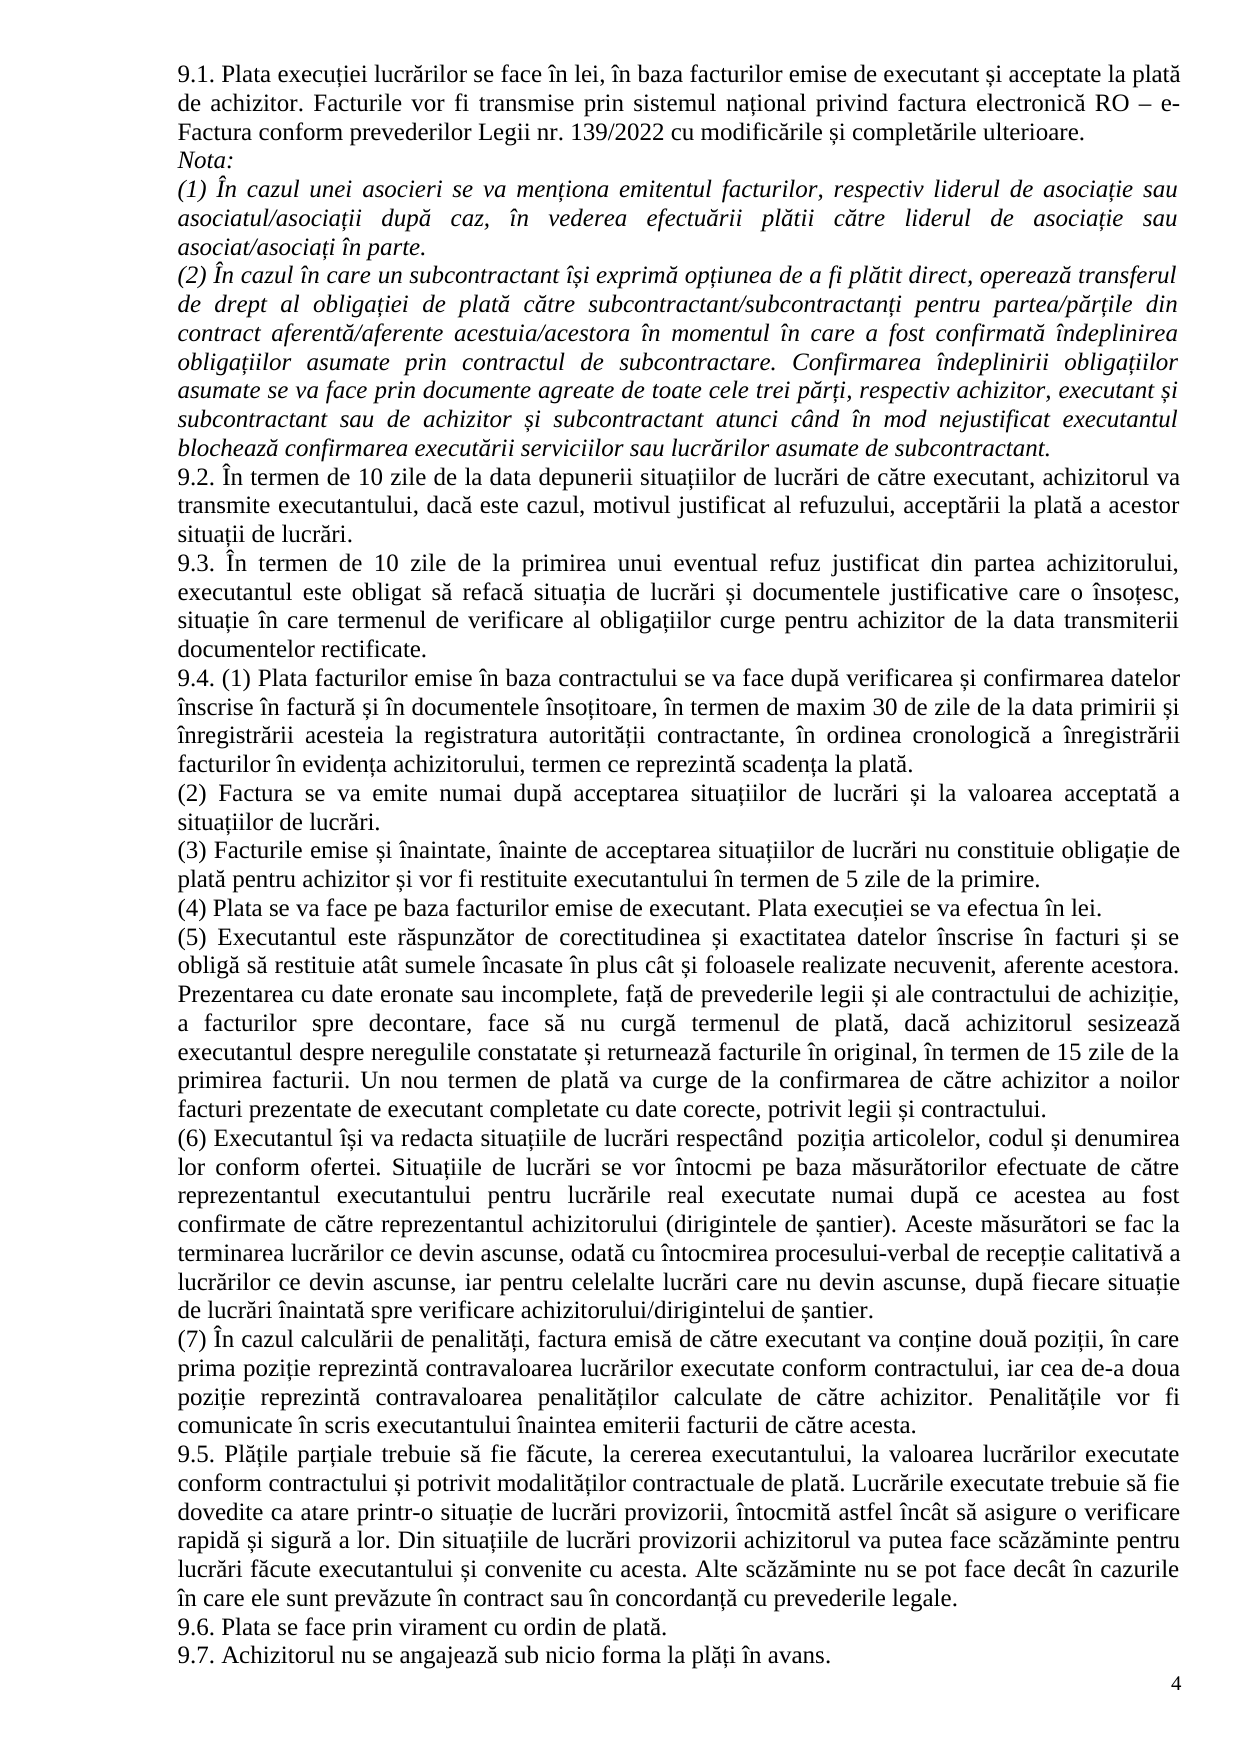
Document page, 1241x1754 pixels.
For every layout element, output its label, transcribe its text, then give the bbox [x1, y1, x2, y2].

text Nota: [177, 145, 1181, 174]
text (1) În cazul unei asocieri se va menționa emitentul facturilor, respectiv liderul de asociație sau asociatul/asociații după caz, în vederea efectuării plătii către liderul de asociație sau asociat/asociați în parte. [177, 174, 1181, 260]
text 9.2. În termen de 10 zile de la data depunerii situațiilor de lucrări de către executant, achizitorul va transmite executantului, dacă este cazul, motivul justificat al refuzului, acceptării la plată a acestor situații de lucrări. [177, 462, 1181, 548]
text (2) Factura se va emite numai după acceptarea situațiilor de lucrări și la valoarea acceptată a situațiilor de lucrări. [177, 778, 1181, 835]
text (2) În cazul în care un subcontractant își exprimă opțiunea de a fi plătit direct, operează transferul de drept al obligației de plată către subcontractant/subcontractanți pentru partea/părțile din contract aferentă/aferente acestuia/acestora în momentul în care a fost confirmată îndeplinirea obligațiilor asumate prin contractul de subcontractare. Confirmarea îndeplinirii obligațiilor asumate se va face prin documente agreate de toate cele trei părți, respectiv achizitor, executant și subcontractant sau de achizitor și subcontractant atunci când în mod nejustificat executantul blochează confirmarea executării serviciilor sau lucrărilor asumate de subcontractant. [177, 260, 1181, 462]
text 9.3. În termen de 10 zile de la primirea unui eventual refuz justificat din partea achizitorului, executantul este obligat să refacă situația de lucrări și documentele justificative care o însoțesc, situație în care termenul de verificare al obligațiilor curge pentru achizitor de la data transmiterii documentelor rectificate. [177, 548, 1181, 663]
text 9.7. Achizitorul nu se angajează sub nicio forma la plăți în avans. [177, 1640, 1181, 1669]
text 9.1. Plata execuției lucrărilor se face în lei, în baza facturilor emise de executant și acceptate la plată de achizitor. Facturile vor fi transmise prin sistemul național privind factura electronică RO – e-Factura conform prevederilor Legii nr. 139/2022 cu modificările și completările ulterioare. [177, 59, 1181, 145]
text (5) Executantul este răspunzător de corectitudinea și exactitatea datelor înscrise în facturi și se obligă să restituie atât sumele încasate în plus cât și foloasele realizate necuvenit, aferente acestora. Prezentarea cu date eronate sau incomplete, față de prevederile legii și ale contractului de achiziție, a facturilor spre decontare, face să nu curgă termenul de plată, dacă achizitorul sesizează executantul despre neregulile constatate și returnează facturile în original, în termen de 15 zile de la primirea facturii. Un nou termen de plată va curge de la confirmarea de către achizitor a noilor facturi prezentate de executant completate cu date corecte, potrivit legii și contractului. [177, 922, 1181, 1123]
text (7) În cazul calculării de penalități, factura emisă de către executant va conține două poziții, în care prima poziție reprezintă contravaloarea lucrărilor executate conform contractului, iar cea de-a doua poziție reprezintă contravaloarea penalităților calculate de către achizitor. Penalitățile vor fi comunicate în scris executantului înaintea emiterii facturii de către acesta. [177, 1324, 1181, 1439]
text 9.4. (1) Plata facturilor emise în baza contractului se va face după verificarea și confirmarea datelor înscrise în factură și în documentele însoțitoare, în termen de maxim 30 de zile de la data primirii și înregistrării acesteia la registratura autorității contractante, în ordinea cronologică a înregistrării facturilor în evidența achizitorului, termen ce reprezintă scadența la plată. [177, 663, 1181, 778]
text (6) Executantul își va redacta situațiile de lucrări respectând poziția articolelor, codul și denumirea lor conform ofertei. Situațiile de lucrări se vor întocmi pe baza măsurătorilor efectuate de către reprezentantul executantului pentru lucrările real executate numai după ce acestea au fost confirmate de către reprezentantul achizitorului (dirigintele de șantier). Aceste măsurători se fac la terminarea lucrărilor ce devin ascunse, odată cu întocmirea procesului-verbal de recepție calitativă a lucrărilor ce devin ascunse, iar pentru celelalte lucrări care nu devin ascunse, după fiecare situație de lucrări înaintată spre verificare achizitorului/dirigintelui de șantier. [177, 1123, 1181, 1324]
text 9.5. Plățile parțiale trebuie să fie făcute, la cererea executantului, la valoarea lucrărilor executate conform contractului și potrivit modalităților contractuale de plată. Lucrările executate trebuie să fie dovedite ca atare printr-o situație de lucrări provizorii, întocmită astfel încât să asigure o verificare rapidă și sigură a lor. Din situațiile de lucrări provizorii achizitorul va putea face scăzăminte pentru lucrări făcute executantului și convenite cu acesta. Alte scăzăminte nu se pot face decât în cazurile în care ele sunt prevăzute în contract sau în concordanță cu prevederile legale. [177, 1439, 1181, 1612]
text 9.6. Plata se face prin virament cu ordin de plată. [177, 1612, 1181, 1640]
text (3) Facturile emise și înaintate, înainte de acceptarea situațiilor de lucrări nu constituie obligație de plată pentru achizitor și vor fi restituite executantului în termen de 5 zile de la primire. [177, 835, 1181, 893]
text (4) Plata se va face pe baza facturilor emise de executant. Plata execuției se va efectua în lei. [177, 893, 1181, 922]
